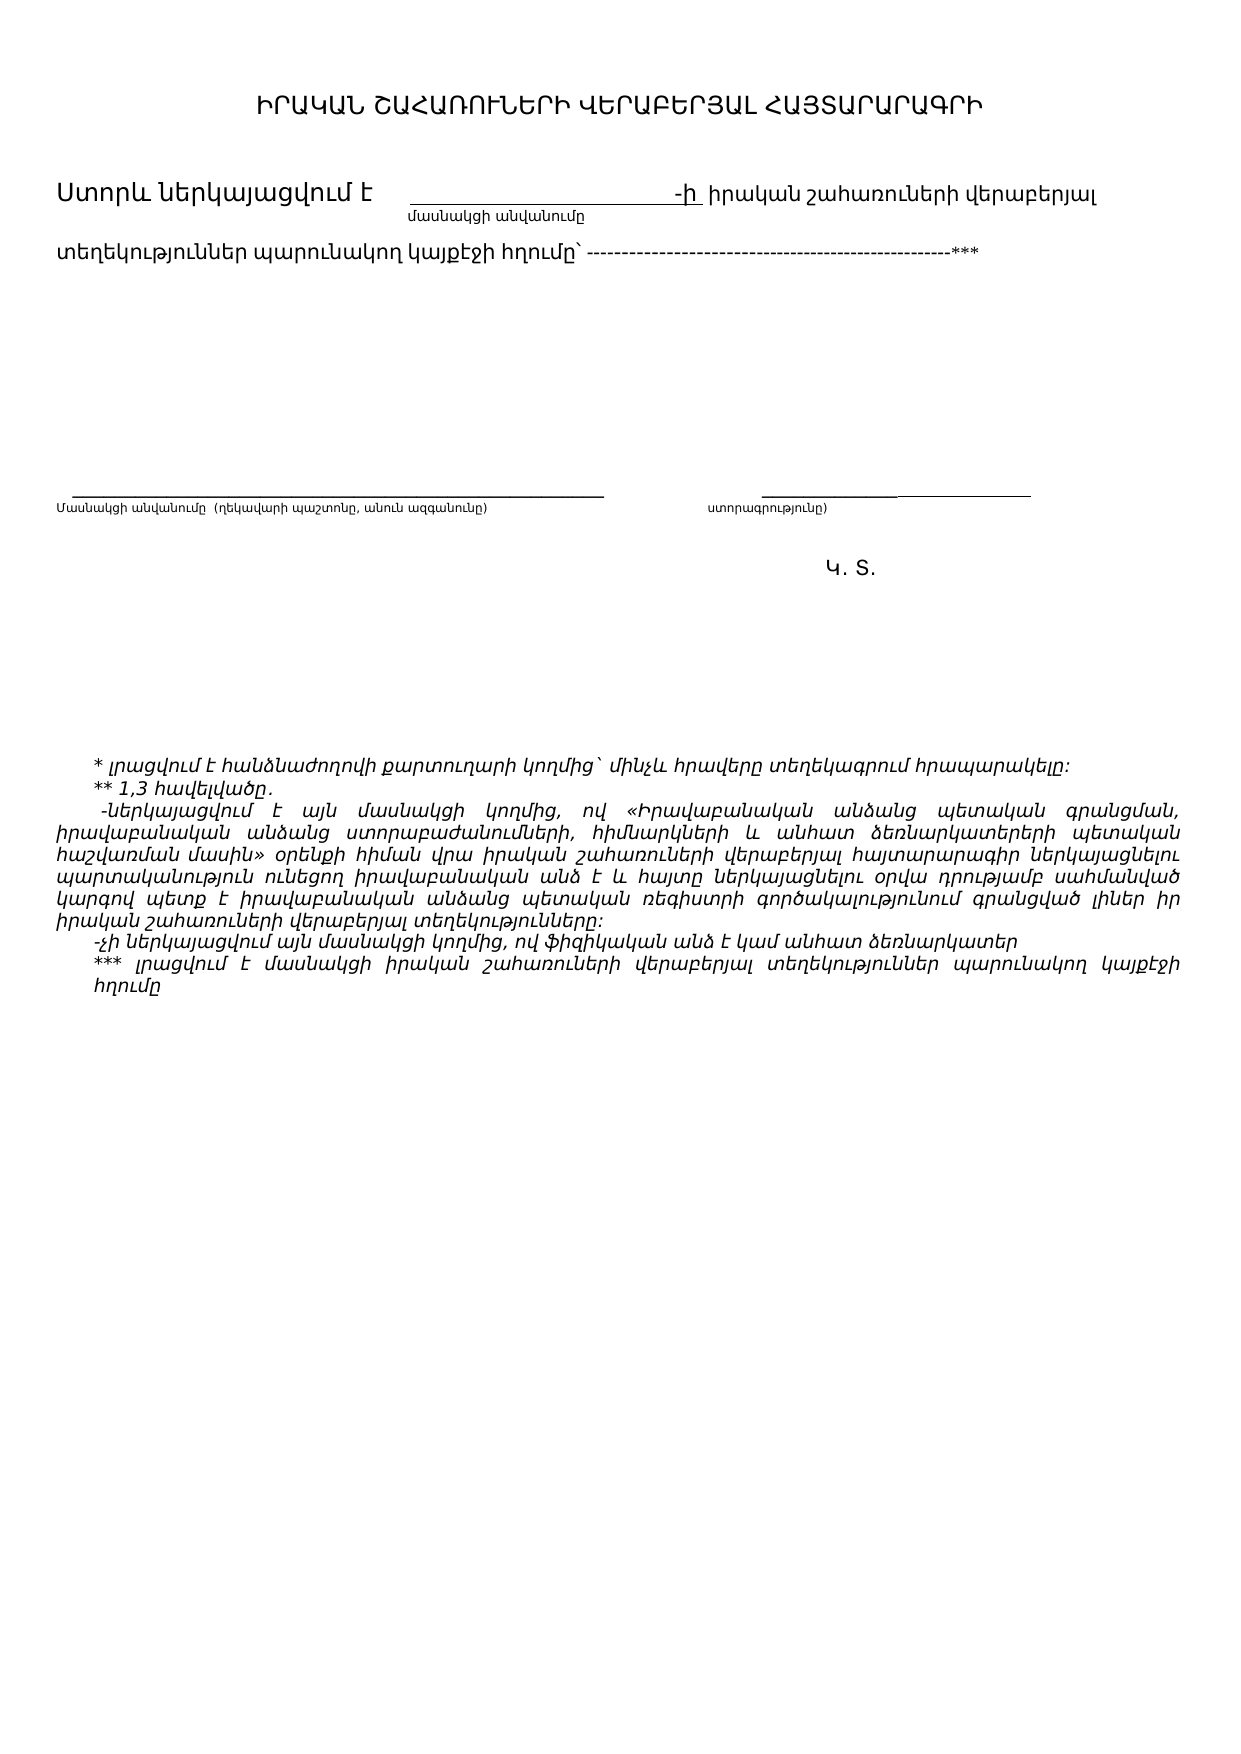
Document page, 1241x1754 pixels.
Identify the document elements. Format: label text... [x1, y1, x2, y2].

text Կ. Տ. [56, 556, 1183, 580]
text ԻՐԱԿԱՆ ՇԱՀԱՌՈՒՆԵՐԻ ՎԵՐԱԲԵՐՅԱԼ ՀԱՅՏԱՐԱՐԱԳՐԻ [56, 91, 1183, 120]
text -չի ներկայացվում այն մասնակցի կողմից, ով ֆիզիկական անձ է կամ անհատ ձեռնարկատեր [94, 931, 1183, 953]
text *** լրացվում է մասնակցի իրական շահառուների վերաբերյալ տեղեկություններ պարունակող կայքէջի հղումը [94, 953, 1183, 997]
text ** 1,3 հավելվածը․ [94, 777, 1183, 800]
text ___________________________________________________ _____________ Մասնակցի անվանումը (ղեկավարի պաշտոնը, անուն ազգանունը) ստորագրությունը) [56, 474, 1183, 527]
text մասնակցի անվանումը [56, 208, 1183, 237]
text տեղեկություններ պարունակող կայքէջի հղումը՝ ----------------------------------------------------*** [56, 237, 1183, 265]
text -ներկայացվում է այն մասնակցի կողմից, ով «Իրավաբանական անձանց պետական գրանցման, իրավաբանական անձանց ստորաբաժանումների, հիմնարկների և անհատ ձեռնարկատերերի պետական հաշվառման մասին» օրենքի հիման վրա իրական շահառուների վերաբերյալ հայտարարագիր ներկայացնելու պարտականություն ունեցող իրավաբանական անձ է և հայտը ներկայացնելու օրվա դրությամբ սահմանված կարգով պետք է իրավաբանական անձանց պետական ռեգիստրի գործակալությունում գրանցված լիներ իր իրական շահառուների վերաբերյալ տեղեկությունները: [56, 800, 1183, 931]
text Ստորև ներկայացվում է -ի իրական շահառուների վերաբերյալ [56, 178, 1183, 208]
text * լրացվում է հանձնաժողովի քարտուղարի կողմից` մինչև հրավերը տեղեկագրում հրապարակելը: [94, 755, 1183, 777]
